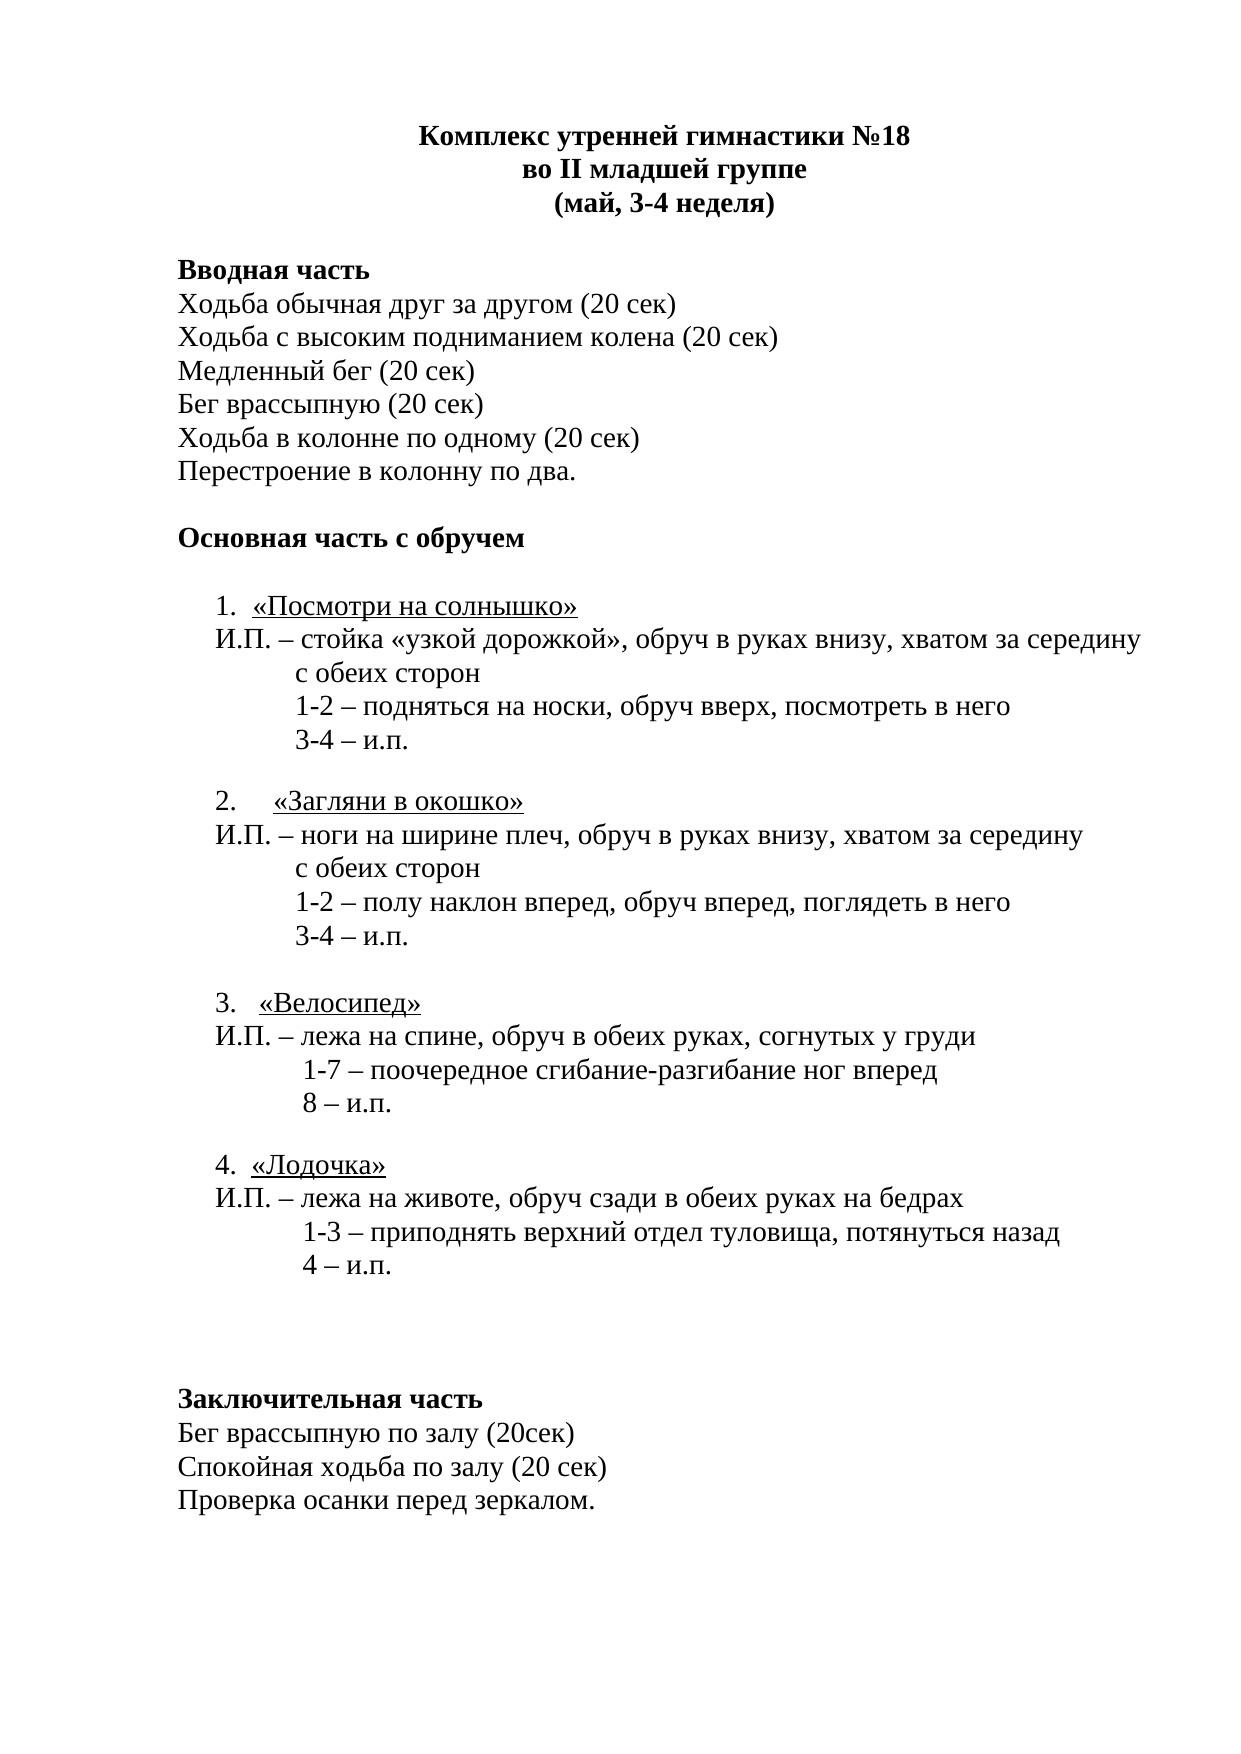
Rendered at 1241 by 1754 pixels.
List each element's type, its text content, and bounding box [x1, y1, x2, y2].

text Бег врассыпную (20 сек) [177, 386, 1152, 420]
text И.П. – лежа на спине, обруч в обеих руках, согнутых у груди [215, 1018, 1152, 1052]
text 3-4 – и.п. [215, 722, 1152, 755]
text Ходьба в колонне по одному (20 сек) [177, 420, 1152, 453]
text Перестроение в колонну по два. [177, 453, 1152, 487]
text 1-2 – полу наклон вперед, обруч вперед, поглядеть в него [215, 884, 1152, 918]
text с обеих сторон [215, 851, 1152, 884]
text 4. «Лодочка» [215, 1147, 1152, 1180]
text Ходьба с высоким подниманием колена (20 сек) [177, 319, 1152, 353]
text Вводная часть [177, 252, 1152, 286]
text (май, 3-4 неделя) [177, 185, 1152, 219]
text И.П. – лежа на животе, обруч сзади в обеих руках на бедрах [215, 1180, 1152, 1214]
text Заключительная часть [177, 1382, 1152, 1415]
text с обеих сторон [215, 655, 1152, 688]
text 2. «Загляни в окошко» [215, 783, 1152, 817]
text Комплекс утренней гимнастики №18 [177, 118, 1152, 152]
text Бег врассыпную по залу (20сек) [177, 1415, 1152, 1449]
text 8 – и.п. [215, 1085, 1152, 1119]
text Ходьба обычная друг за другом (20 сек) [177, 286, 1152, 319]
text Медленный бег (20 сек) [177, 353, 1152, 386]
text Спокойная ходьба по залу (20 сек) [177, 1449, 1152, 1482]
text 3. «Велосипед» [215, 985, 1152, 1018]
text 3-4 – и.п. [215, 918, 1152, 951]
text 1-3 – приподнять верхний отдел туловища, потянуться назад [215, 1214, 1152, 1247]
text Основная часть с обручем [177, 521, 1152, 554]
text Проверка осанки перед зеркалом. [177, 1482, 1152, 1516]
text И.П. – стойка «узкой дорожкой», обруч в руках внизу, хватом за середину [215, 621, 1152, 655]
text 4 – и.п. [215, 1247, 1152, 1281]
list «Посмотри на солнышко» [215, 588, 1152, 621]
text 1-2 – подняться на носки, обруч вверх, посмотреть в него [215, 688, 1152, 722]
text во II младшей группе [177, 152, 1152, 185]
text 1-7 – поочередное сгибание-разгибание ног вперед [215, 1052, 1152, 1085]
text И.П. – ноги на ширине плеч, обруч в руках внизу, хватом за середину [215, 817, 1152, 851]
